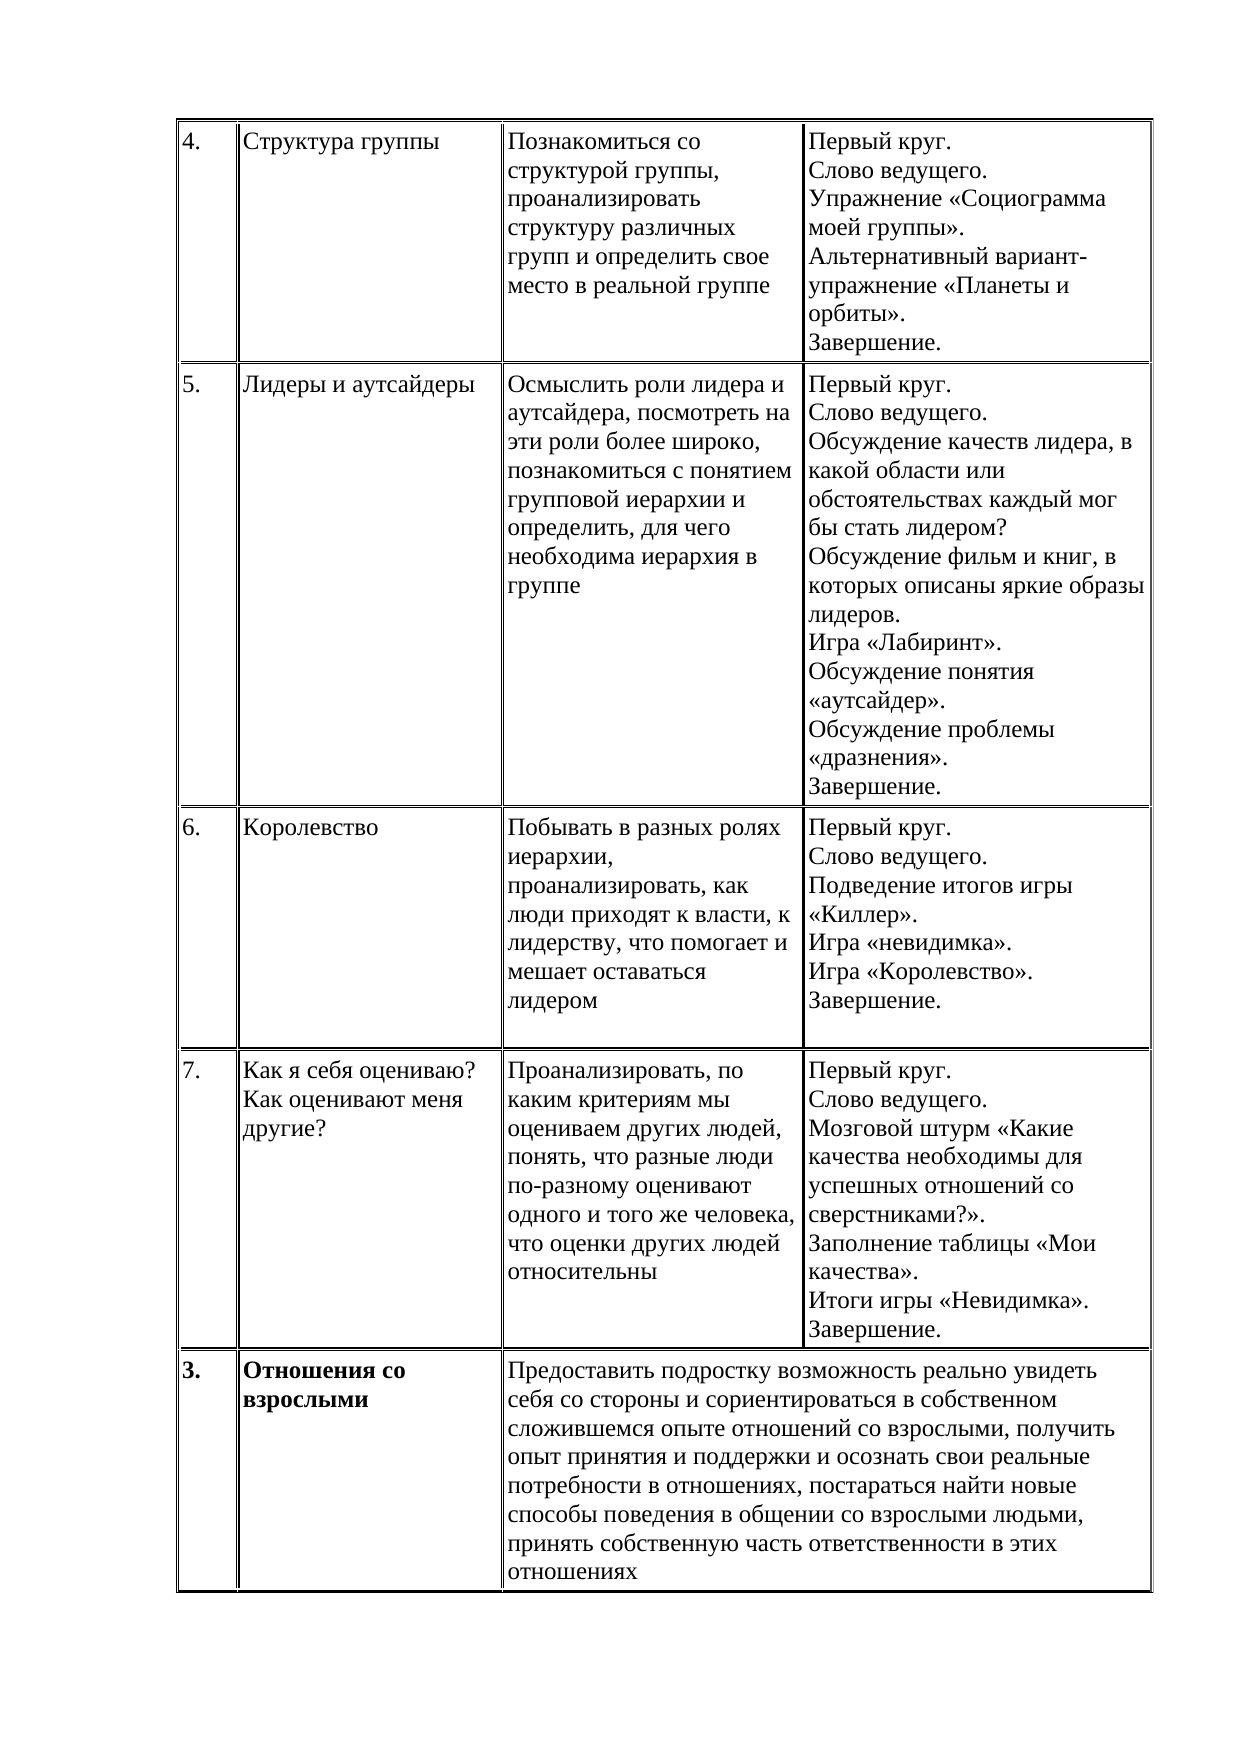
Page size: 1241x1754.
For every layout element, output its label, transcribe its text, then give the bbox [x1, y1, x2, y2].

table_cell Как я себя оцениваю? Как оценивают меня другие? [240, 1051, 501, 1347]
table_cell Отношения со взрослыми [238, 1351, 502, 1590]
table_cell Предоставить подростку возможность реально увидеть себя со стороны и сориентироваться в собственном сложившемся опыте отношений со взрослыми, получить опыт принятия и поддержки и осознать свои реальные потребности в отношениях, постараться найти новые способы поведения в общении со взрослыми людьми, принять собственную часть ответственности в этих отношениях [503, 1347, 1151, 1590]
table_cell 5. [177, 361, 238, 804]
table_cell Структура группы [238, 122, 502, 361]
table_cell Первый круг. Слово ведущего. Обсуждение качеств лидера, в какой области или обстоятельствах каждый мог бы стать лидером? Обсуждение фильм и книг, в которых описаны яркие образы лидеров. Игра «Лабиринт». Обсуждение понятия «аутсайдер». Обсуждение проблемы «дразнения». Завершение. [803, 361, 1152, 804]
table_cell 3. [179, 1347, 238, 1590]
table_cell Первый круг. Слово ведущего. Подведение итогов игры «Киллер». Игра «невидимка». Игра «Королевство». Завершение. [805, 805, 1151, 1047]
table_cell Лидеры и аутсайдеры [240, 364, 501, 804]
table_cell Побывать в разных ролях иерархии, проанализировать, как люди приходят к власти, к лидерству, что помогает и мешает оставаться лидером [504, 808, 802, 1047]
table_cell Познакомиться со структурой группы, проанализировать структуру различных групп и определить свое место в реальной группе [503, 122, 803, 361]
table_cell 7. [179, 1047, 236, 1347]
table_cell 6. [179, 805, 236, 1047]
table_cell Проанализировать, по каким критериям мы оцениваем других людей, понять, что разные люди по-разному оценивают одного и того же человека, что оценки других людей относительны [504, 1051, 802, 1347]
table_cell Королевство [240, 808, 501, 1047]
table_cell Первый круг. Слово ведущего. Мозговой штурм «Какие качества необходимы для успешных отношений со сверстниками?». Заполнение таблицы «Мои качества». Итоги игры «Невидимка». Завершение. [805, 1047, 1151, 1347]
table_cell Осмыслить роли лидера и аутсайдера, посмотреть на эти роли более широко, познакомиться с понятием групповой иерархии и определить, для чего необходима иерархия в группе [504, 364, 802, 804]
table_cell 4. [179, 120, 238, 361]
table_cell Первый круг. Слово ведущего. Упражнение «Социограмма моей группы». Альтернативный вариант- упражнение «Планеты и орбиты». Завершение. [803, 122, 1150, 361]
